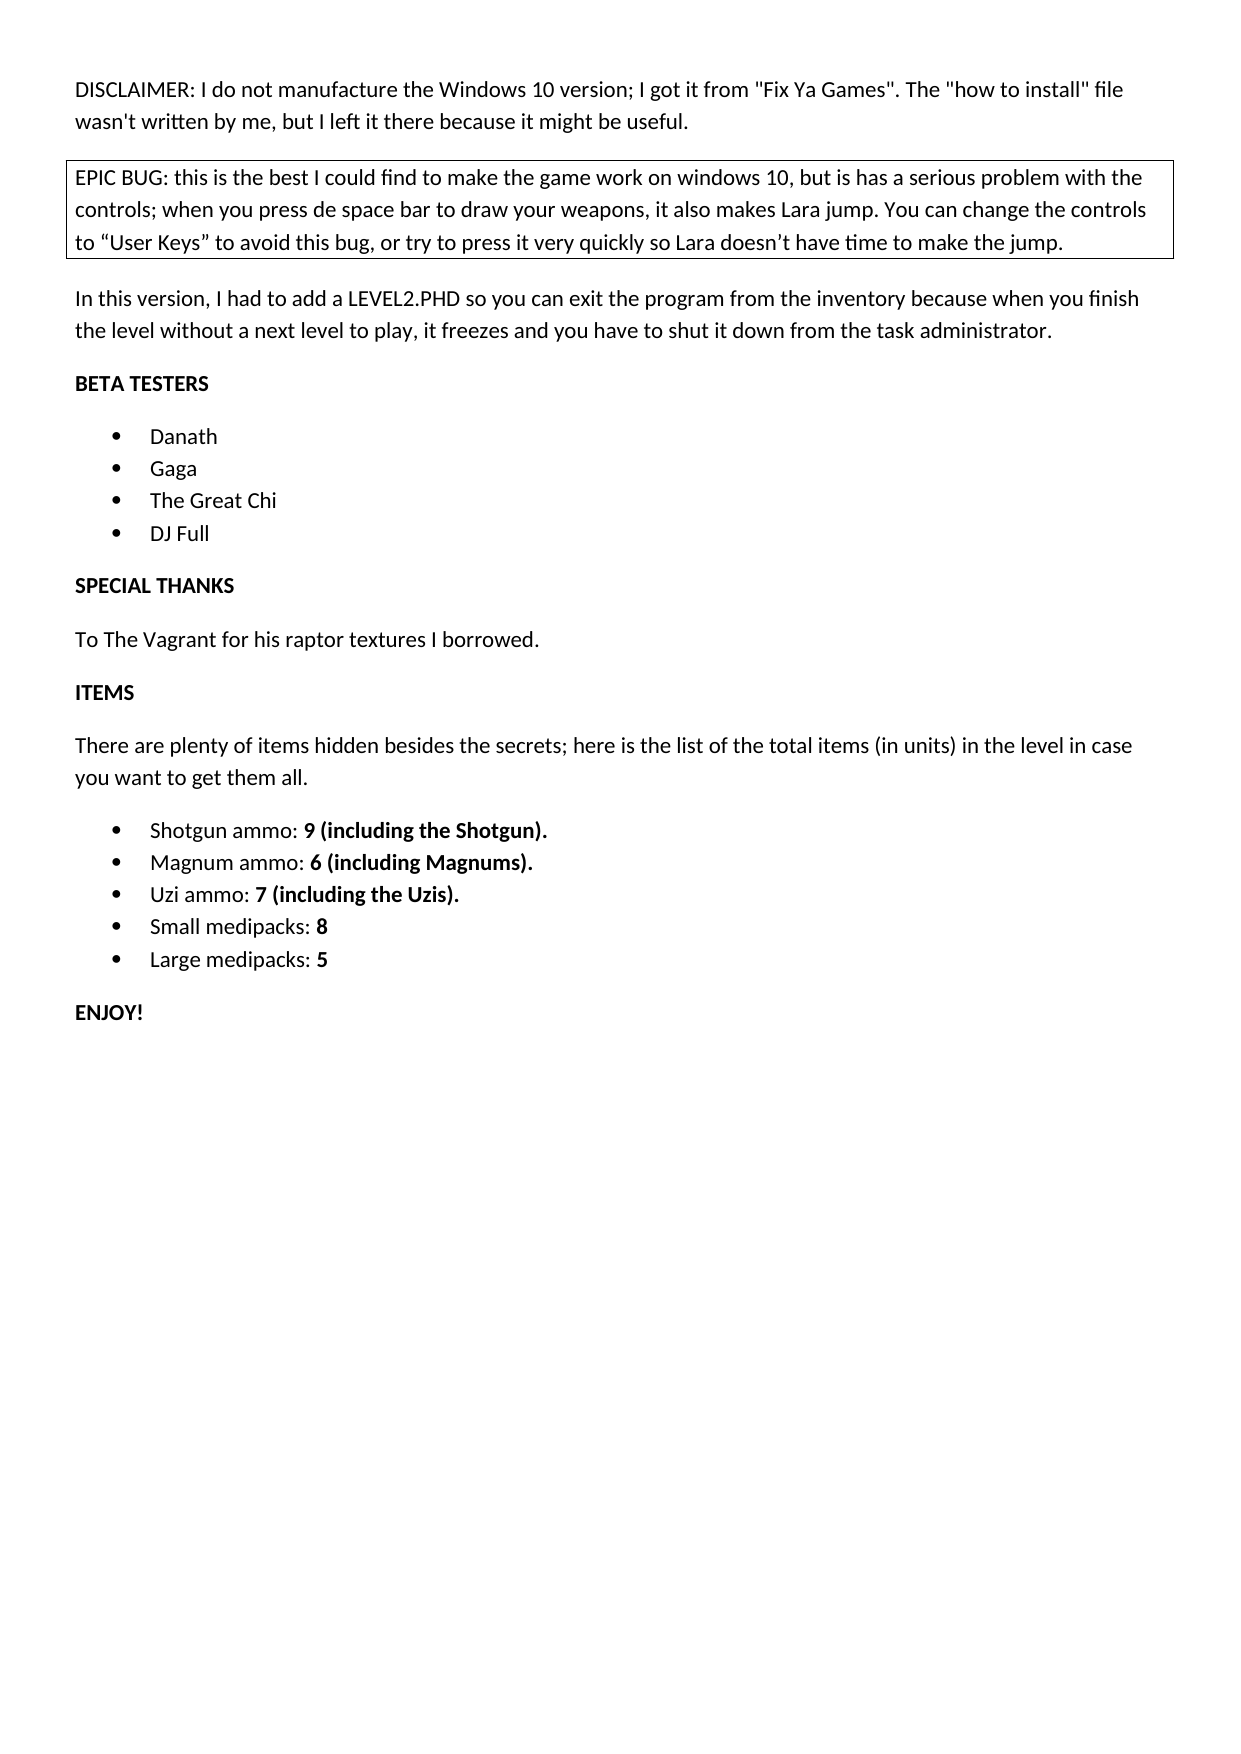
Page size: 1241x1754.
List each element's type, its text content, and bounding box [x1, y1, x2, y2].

list Danath [112, 422, 1165, 450]
text In this version, I had to add a LEVEL2.PHD so you can exit the program from the inventory because when you finish the level without a next level to play, it freezes and you have to shut it down from the task administrator. [75, 284, 1165, 344]
text ENJOY! [75, 998, 1165, 1026]
list Shotgun ammo: 9 (including the Shotgun). [112, 816, 1165, 844]
text EPIC BUG: this is the best I could find to make the game work on windows 10, but is has a serious problem with the controls; when you press de space bar to draw your weapons, it also makes Lara jump. You can change the controls to “User Keys” to avoid this bug, or try to press it very quickly so Lara doesn’t have time to make the jump. [67, 161, 1173, 258]
list Magnum ammo: 6 (including Magnums). [112, 848, 1165, 876]
list DJ Full [112, 519, 1165, 547]
list The Great Chi [112, 486, 1165, 514]
list Small medipacks: 8 [112, 912, 1165, 941]
list Gaga [112, 454, 1165, 482]
text ITEMS [75, 678, 1165, 706]
text SPECIAL THANKS [75, 572, 1165, 600]
text There are plenty of items hidden besides the secrets; here is the list of the total items (in units) in the level in case you want to get them all. [75, 731, 1165, 791]
list Uzi ammo: 7 (including the Uzis). [112, 880, 1165, 908]
text BETA TESTERS [75, 369, 1165, 397]
list Large medipacks: 5 [112, 945, 1165, 973]
text To The Vagrant for his raptor textures I borrowed. [75, 625, 1165, 653]
text DISCLAIMER: I do not manufacture the Windows 10 version; I got it from "Fix Ya Games". The "how to install" file wasn't written by me, but I left it there because it might be useful. [75, 75, 1165, 135]
